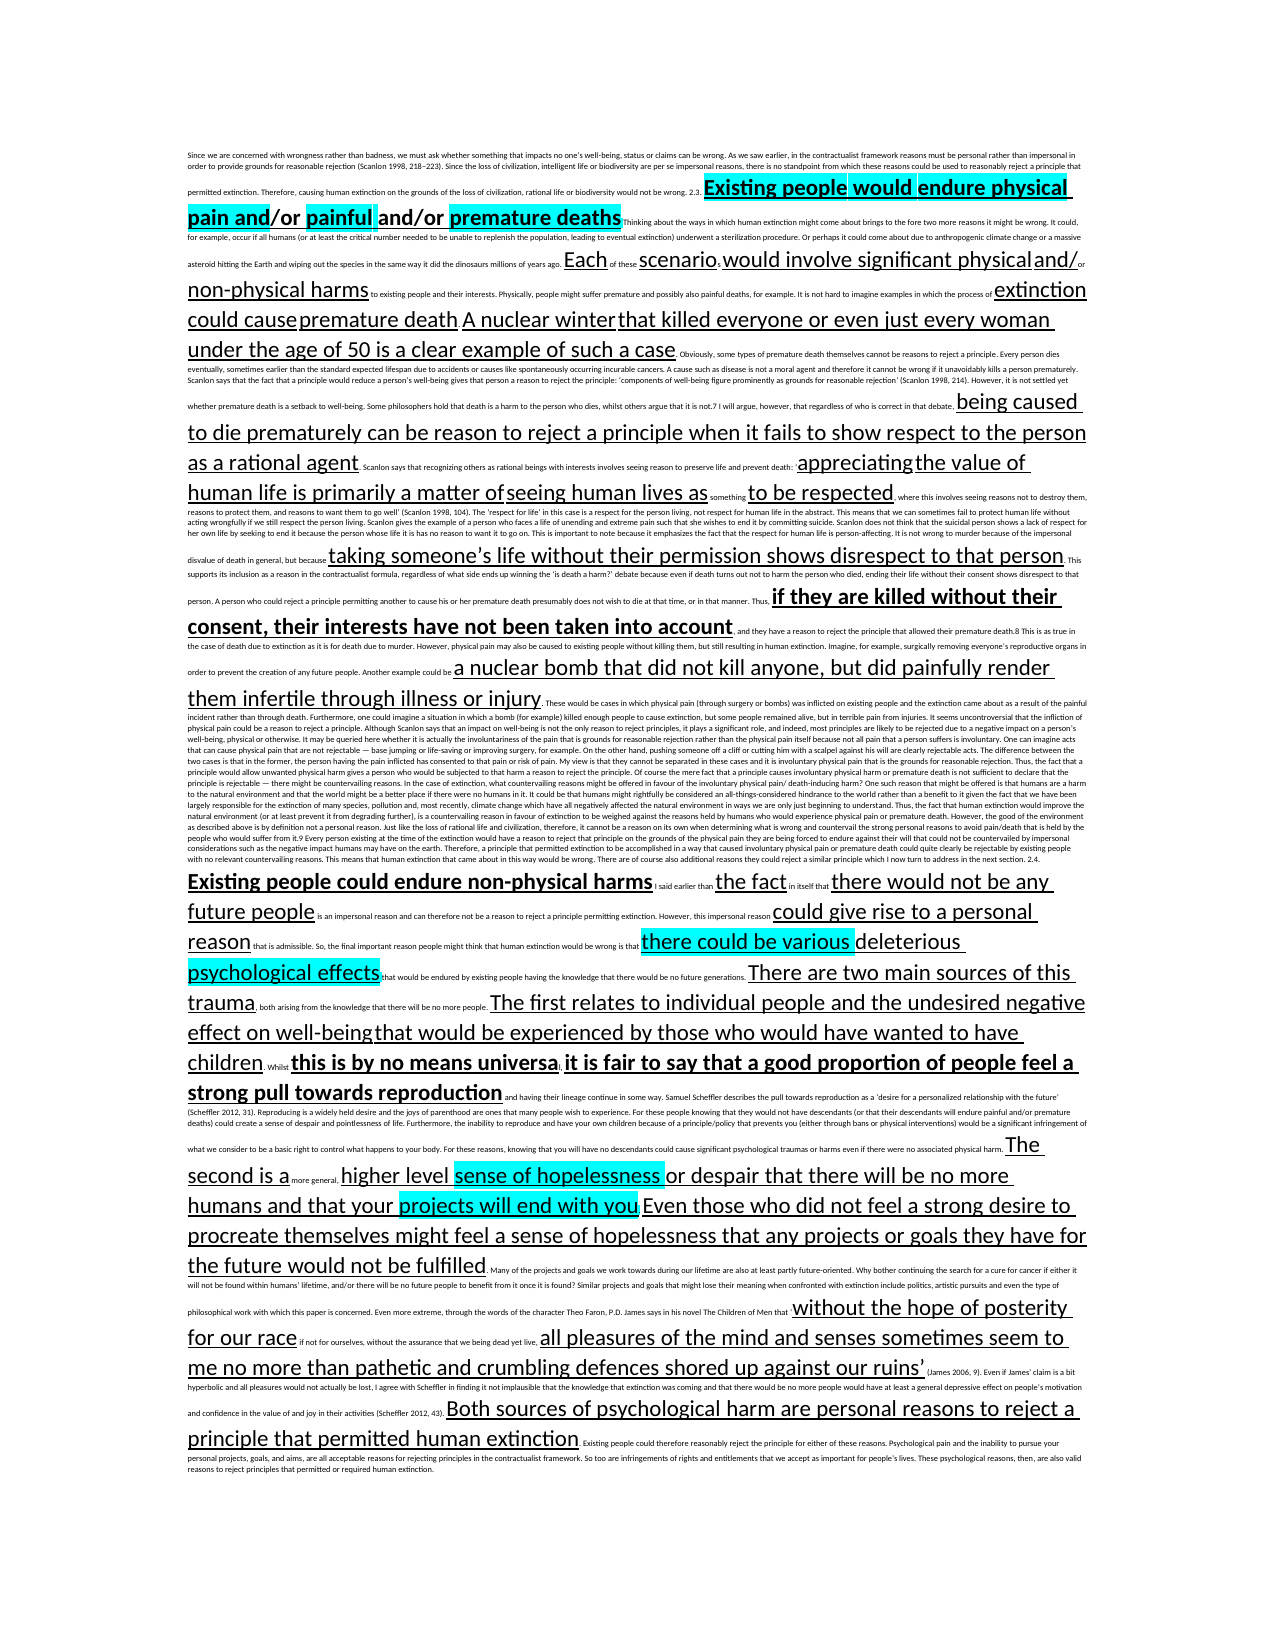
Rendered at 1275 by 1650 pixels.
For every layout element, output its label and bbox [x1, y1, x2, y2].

text [187, 150, 1087, 1245]
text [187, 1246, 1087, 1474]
